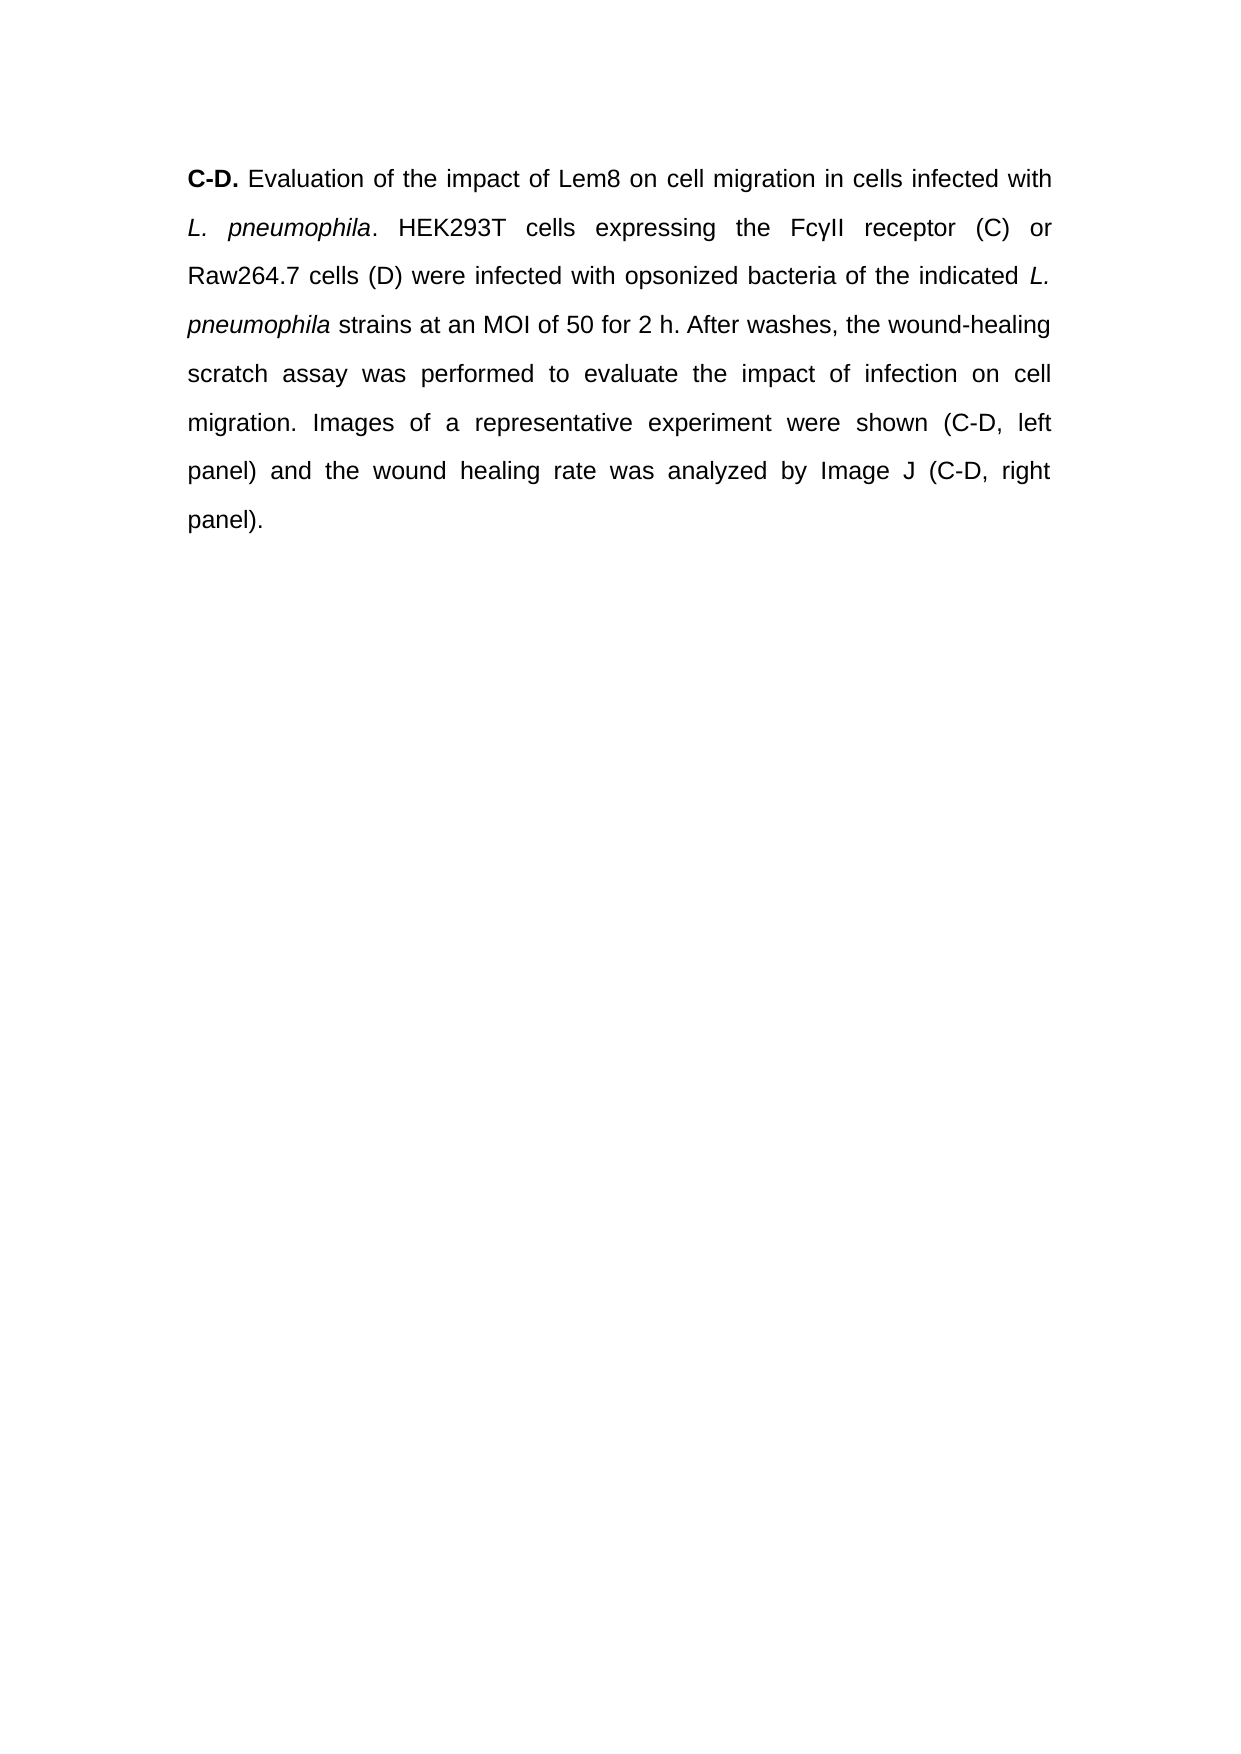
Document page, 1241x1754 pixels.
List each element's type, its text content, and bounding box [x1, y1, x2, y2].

text C-D. Evaluation of the impact of Lem8 on cell migration in cells infected with L. pneumophila. HEK293T cells expressing the FcγII receptor (C) or Raw264.7 cells (D) were infected with opsonized bacteria of the indicated L. pneumophila strains at an MOI of 50 for 2 h. After washes, the wound-healing scratch assay was performed to evaluate the impact of infection on cell migration. Images of a representative experiment were shown (C-D, left panel) and the wound healing rate was analyzed by Image J (C-D, right panel). [187, 162, 1053, 536]
